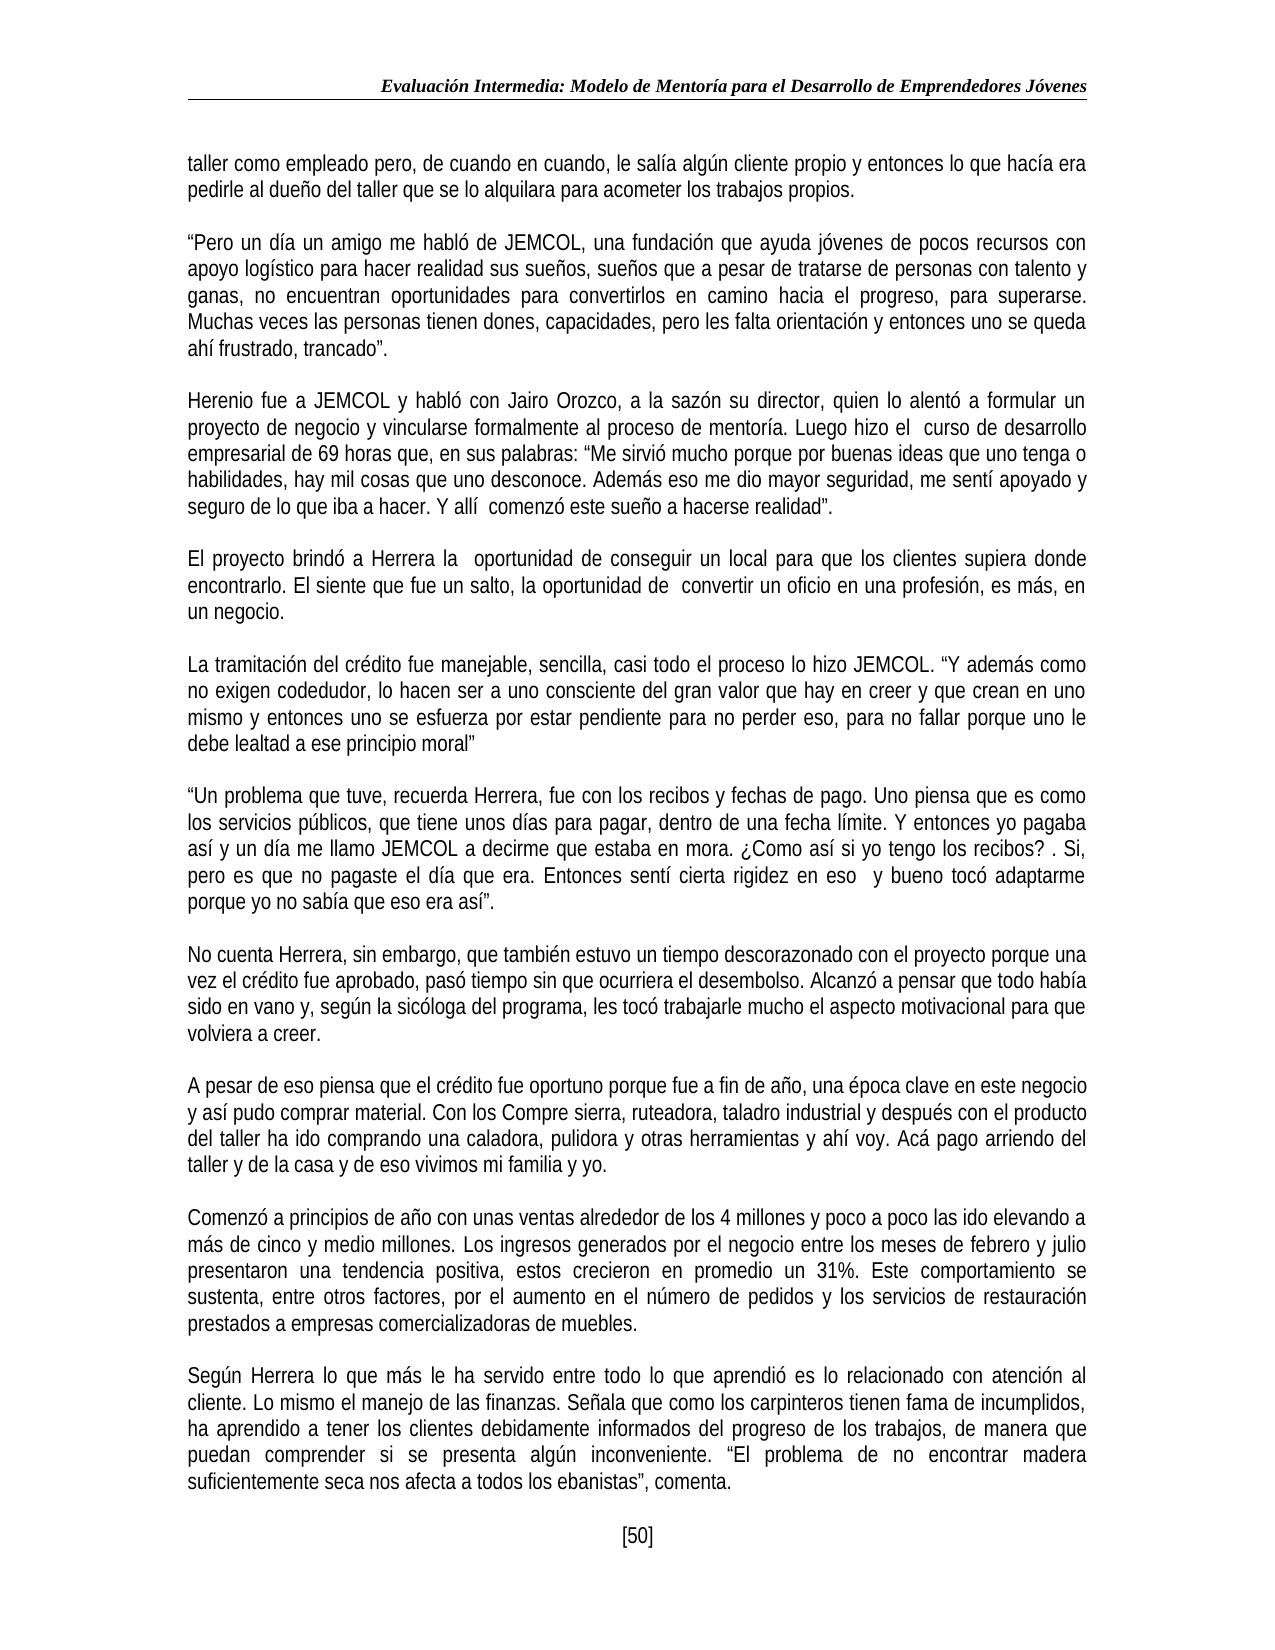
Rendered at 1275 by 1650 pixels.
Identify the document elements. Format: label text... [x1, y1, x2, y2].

text Comenzó a principios de año con unas ventas alrededor de los 4 millones y poco a poco las ido elevando a más de cinco y medio millones. Los ingresos generados por el negocio entre los meses de febrero y julio presentaron una tendencia positiva, estos crecieron en promedio un 31%. Este comportamiento se sustenta, entre otros factores, por el aumento en el número de pedidos y los servicios de restauración prestados a empresas comercializadoras de muebles. [187, 1204, 1087, 1336]
text “Un problema que tuve, recuerda Herrera, fue con los recibos y fechas de pago. Uno piensa que es como los servicios públicos, que tiene unos días para pagar, dentro de una fecha límite. Y entonces yo pagaba así y un día me llamo JEMCOL a decirme que estaba en mora. ¿Como así si yo tengo los recibos? . Si, pero es que no pagaste el día que era. Entonces sentí cierta rigidez en eso y bueno tocó adaptarme porque yo no sabía que eso era así”. [187, 782, 1087, 914]
text La tramitación del crédito fue manejable, sencilla, casi todo el proceso lo hizo JEMCOL. “Y además como no exigen codedudor, lo hacen ser a uno consciente del gran valor que hay en creer y que crean en uno mismo y entonces uno se esfuerza por estar pendiente para no perder eso, para no fallar porque uno le debe lealtad a ese principio moral” [187, 651, 1087, 756]
text “Pero un día un amigo me habló de JEMCOL, una fundación que ayuda jóvenes de pocos recursos con apoyo logístico para hacer realidad sus sueños, sueños que a pesar de tratarse de personas con talento y ganas, no encuentran oportunidades para convertirlos en camino hacia el progreso, para superarse. Muchas veces las personas tienen dones, capacidades, pero les falta orientación y entonces uno se queda ahí frustrado, trancado”. [187, 229, 1087, 361]
text Según Herrera lo que más le ha servido entre todo lo que aprendió es lo relacionado con atención al cliente. Lo mismo el manejo de las finanzas. Señala que como los carpinteros tienen fama de incumplidos, ha aprendido a tener los clientes debidamente informados del progreso de los trabajos, de manera que puedan comprender si se presenta algún inconveniente. “El problema de no encontrar madera suficientemente seca nos afecta a todos los ebanistas”, comenta. [187, 1362, 1087, 1494]
text A pesar de eso piensa que el crédito fue oportuno porque fue a fin de año, una época clave en este negocio y así pudo comprar material. Con los Compre sierra, ruteadora, taladro industrial y después con el producto del taller ha ido comprando una caladora, pulidora y otras herramientas y ahí voy. Acá pago arriendo del taller y de la casa y de eso vivimos mi familia y yo. [187, 1072, 1087, 1178]
text Herenio fue a JEMCOL y habló con Jairo Orozco, a la sazón su director, quien lo alentó a formular un proyecto de negocio y vincularse formalmente al proceso de mentoría. Luego hizo el curso de desarrollo empresarial de 69 horas que, en sus palabras: “Me sirvió mucho porque por buenas ideas que uno tenga o habilidades, hay mil cosas que uno desconoce. Además eso me dio mayor seguridad, me sentí apoyado y seguro de lo que iba a hacer. Y allí comenzó este sueño a hacerse realidad”. [187, 387, 1087, 519]
text No cuenta Herrera, sin embargo, que también estuvo un tiempo descorazonado con el proyecto porque una vez el crédito fue aprobado, pasó tiempo sin que ocurriera el desembolso. Alcanzó a pensar que todo había sido en vano y, según la sicóloga del programa, les tocó trabajarle mucho el aspecto motivacional para que volviera a creer. [187, 941, 1087, 1046]
text El proyecto brindó a Herrera la oportunidad de conseguir un local para que los clientes supiera donde encontrarlo. El siente que fue un salto, la oportunidad de convertir un oficio en una profesión, es más, en un negocio. [187, 545, 1087, 624]
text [187, 150, 1087, 203]
